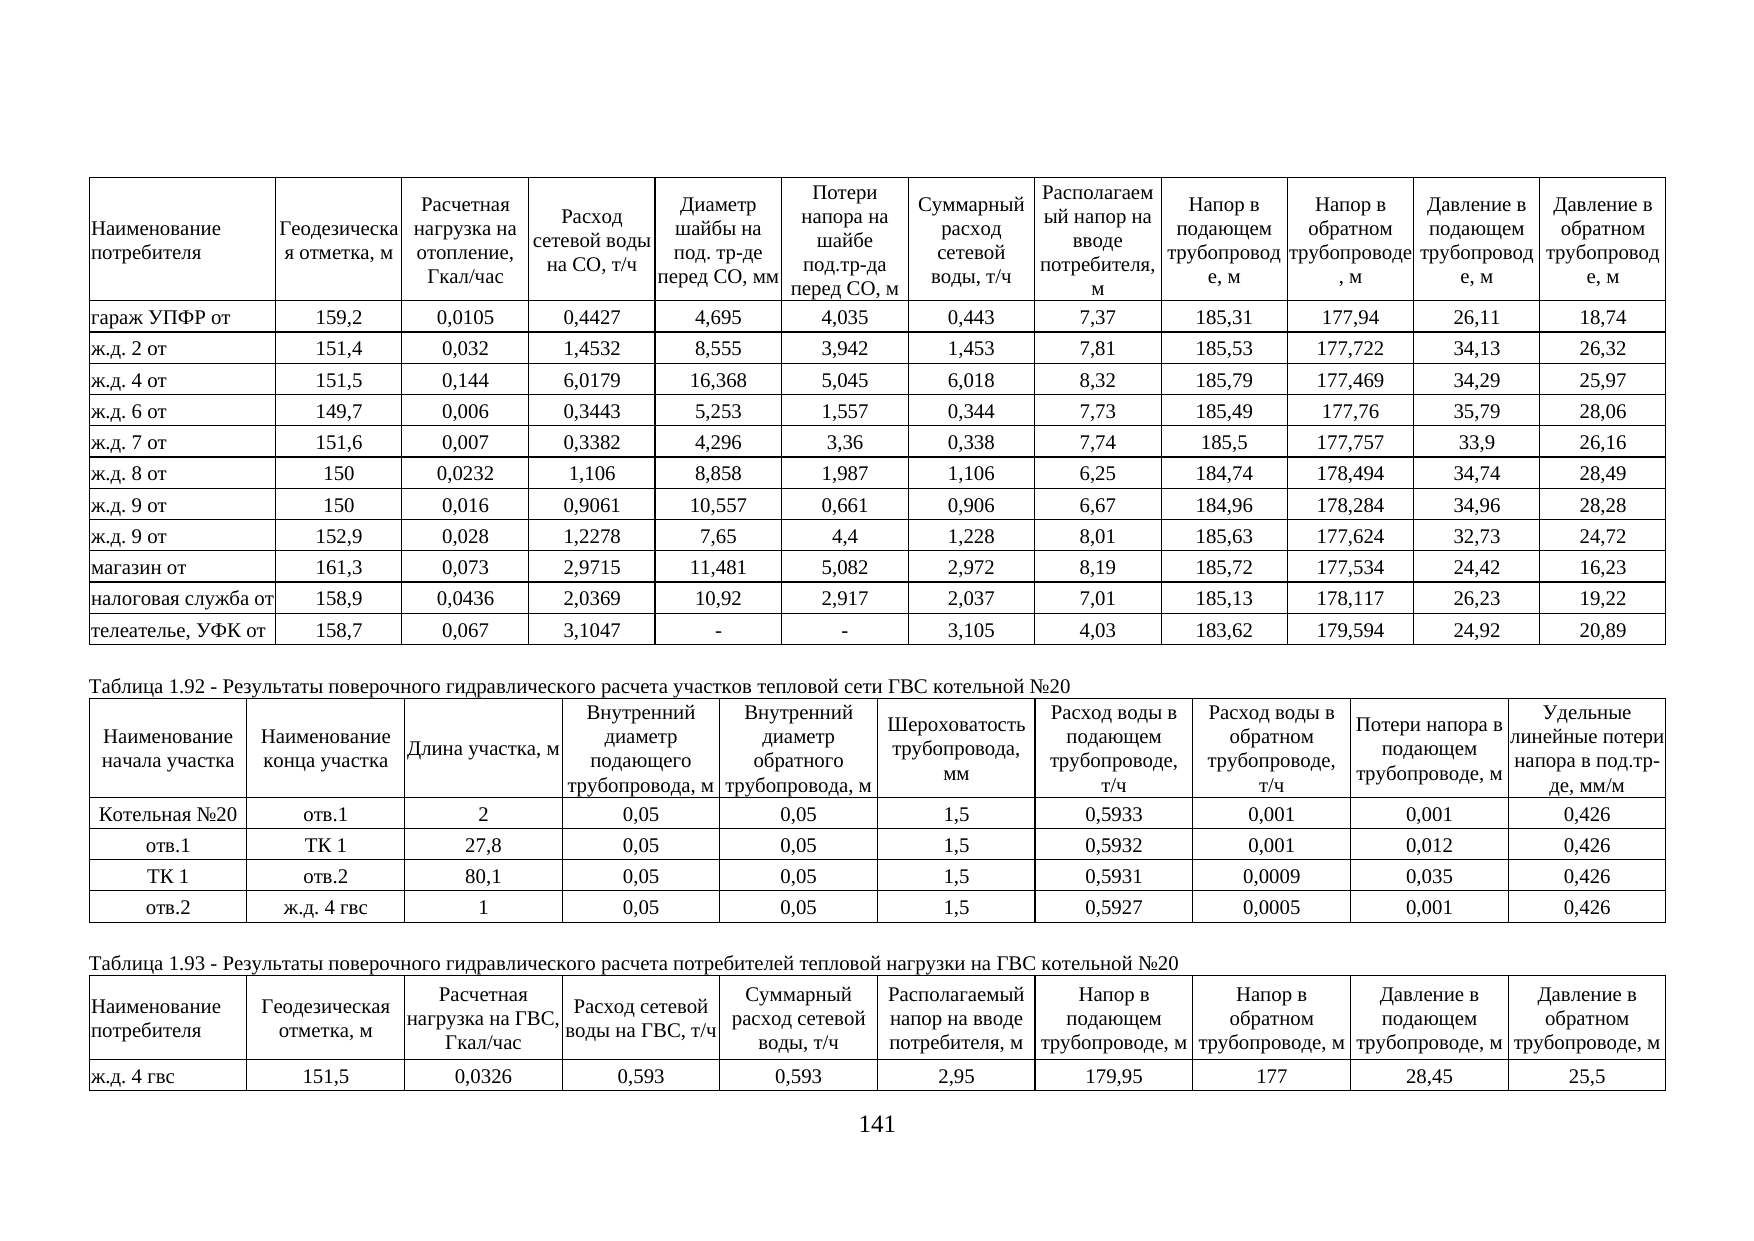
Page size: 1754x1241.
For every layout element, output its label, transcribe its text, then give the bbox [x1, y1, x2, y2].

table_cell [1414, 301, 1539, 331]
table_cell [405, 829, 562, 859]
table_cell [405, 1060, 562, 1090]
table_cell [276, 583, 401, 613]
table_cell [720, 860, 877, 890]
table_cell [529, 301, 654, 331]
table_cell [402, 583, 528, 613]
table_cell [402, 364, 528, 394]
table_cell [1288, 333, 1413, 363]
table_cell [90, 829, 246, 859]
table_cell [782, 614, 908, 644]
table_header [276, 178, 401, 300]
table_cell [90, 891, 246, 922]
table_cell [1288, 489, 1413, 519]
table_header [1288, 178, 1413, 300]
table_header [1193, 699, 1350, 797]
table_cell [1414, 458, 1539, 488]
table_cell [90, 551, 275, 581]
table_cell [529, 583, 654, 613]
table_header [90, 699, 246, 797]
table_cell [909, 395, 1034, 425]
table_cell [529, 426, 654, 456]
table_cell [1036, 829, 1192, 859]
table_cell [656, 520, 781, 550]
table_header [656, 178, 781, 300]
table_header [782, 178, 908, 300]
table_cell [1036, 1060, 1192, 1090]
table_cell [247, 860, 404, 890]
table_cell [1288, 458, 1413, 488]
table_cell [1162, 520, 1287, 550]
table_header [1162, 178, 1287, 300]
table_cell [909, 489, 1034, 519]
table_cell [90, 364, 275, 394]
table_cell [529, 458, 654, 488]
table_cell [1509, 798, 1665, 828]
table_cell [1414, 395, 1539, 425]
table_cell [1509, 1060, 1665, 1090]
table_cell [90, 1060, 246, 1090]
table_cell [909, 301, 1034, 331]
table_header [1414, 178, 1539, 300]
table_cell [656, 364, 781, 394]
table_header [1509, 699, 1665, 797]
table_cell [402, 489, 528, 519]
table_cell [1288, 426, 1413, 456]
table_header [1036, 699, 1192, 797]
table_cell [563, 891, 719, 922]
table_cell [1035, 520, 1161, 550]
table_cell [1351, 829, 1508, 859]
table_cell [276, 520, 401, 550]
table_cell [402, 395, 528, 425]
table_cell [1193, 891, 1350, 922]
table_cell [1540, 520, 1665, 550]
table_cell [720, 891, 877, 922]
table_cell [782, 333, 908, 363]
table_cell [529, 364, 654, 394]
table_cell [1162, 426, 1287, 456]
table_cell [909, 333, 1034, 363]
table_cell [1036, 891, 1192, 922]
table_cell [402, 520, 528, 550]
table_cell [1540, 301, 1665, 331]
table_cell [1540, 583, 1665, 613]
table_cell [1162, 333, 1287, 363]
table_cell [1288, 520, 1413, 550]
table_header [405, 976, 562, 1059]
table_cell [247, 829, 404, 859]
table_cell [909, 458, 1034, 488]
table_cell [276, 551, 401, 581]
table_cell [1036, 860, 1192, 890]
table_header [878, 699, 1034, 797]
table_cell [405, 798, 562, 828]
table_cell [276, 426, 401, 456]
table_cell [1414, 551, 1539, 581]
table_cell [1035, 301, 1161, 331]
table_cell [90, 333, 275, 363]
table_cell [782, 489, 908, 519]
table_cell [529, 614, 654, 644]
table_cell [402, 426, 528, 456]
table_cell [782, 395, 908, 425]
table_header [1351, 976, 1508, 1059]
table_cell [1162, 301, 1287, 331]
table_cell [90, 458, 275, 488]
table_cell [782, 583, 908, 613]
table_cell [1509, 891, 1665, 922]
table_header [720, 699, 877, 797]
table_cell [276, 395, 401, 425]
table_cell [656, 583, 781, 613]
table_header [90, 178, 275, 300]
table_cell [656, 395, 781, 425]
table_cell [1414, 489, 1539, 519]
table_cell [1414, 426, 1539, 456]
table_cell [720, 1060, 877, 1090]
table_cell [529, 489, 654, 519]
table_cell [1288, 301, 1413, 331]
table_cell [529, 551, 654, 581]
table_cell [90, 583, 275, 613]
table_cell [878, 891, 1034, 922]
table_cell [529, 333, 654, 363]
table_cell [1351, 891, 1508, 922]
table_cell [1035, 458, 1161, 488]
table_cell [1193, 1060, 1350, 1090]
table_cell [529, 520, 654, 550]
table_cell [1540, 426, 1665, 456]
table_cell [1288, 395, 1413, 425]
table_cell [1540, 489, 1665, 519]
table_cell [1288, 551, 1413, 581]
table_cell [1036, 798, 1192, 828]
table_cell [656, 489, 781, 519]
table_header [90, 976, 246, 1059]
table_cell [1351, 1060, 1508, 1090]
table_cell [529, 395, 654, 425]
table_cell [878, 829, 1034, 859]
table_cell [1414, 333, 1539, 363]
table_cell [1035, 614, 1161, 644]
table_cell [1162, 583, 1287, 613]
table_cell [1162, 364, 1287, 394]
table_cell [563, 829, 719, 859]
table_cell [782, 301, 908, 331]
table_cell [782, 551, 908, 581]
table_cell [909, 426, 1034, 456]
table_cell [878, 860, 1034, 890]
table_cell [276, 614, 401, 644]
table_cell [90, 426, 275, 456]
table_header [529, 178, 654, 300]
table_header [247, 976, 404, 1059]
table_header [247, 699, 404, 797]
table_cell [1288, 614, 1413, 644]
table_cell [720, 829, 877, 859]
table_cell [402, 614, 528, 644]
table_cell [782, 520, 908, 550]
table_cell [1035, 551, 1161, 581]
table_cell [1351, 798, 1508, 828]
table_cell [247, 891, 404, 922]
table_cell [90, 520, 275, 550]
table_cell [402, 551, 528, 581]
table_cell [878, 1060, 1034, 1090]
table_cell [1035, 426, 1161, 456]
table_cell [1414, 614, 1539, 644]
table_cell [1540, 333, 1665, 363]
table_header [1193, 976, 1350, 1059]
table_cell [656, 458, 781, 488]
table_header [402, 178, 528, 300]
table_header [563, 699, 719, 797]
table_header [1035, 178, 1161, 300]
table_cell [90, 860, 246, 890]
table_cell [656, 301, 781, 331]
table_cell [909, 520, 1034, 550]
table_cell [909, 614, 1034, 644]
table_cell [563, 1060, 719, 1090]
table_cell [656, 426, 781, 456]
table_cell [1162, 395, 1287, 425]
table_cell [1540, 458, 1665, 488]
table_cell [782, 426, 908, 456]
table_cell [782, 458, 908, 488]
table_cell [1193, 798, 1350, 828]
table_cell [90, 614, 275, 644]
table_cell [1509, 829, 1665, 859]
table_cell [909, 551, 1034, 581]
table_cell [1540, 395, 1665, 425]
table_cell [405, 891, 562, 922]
text Таблица . - Результаты поверочного гидравлического расчета потребителей тепловой нагрузки на ГВС котельной №20 [89, 951, 1665, 975]
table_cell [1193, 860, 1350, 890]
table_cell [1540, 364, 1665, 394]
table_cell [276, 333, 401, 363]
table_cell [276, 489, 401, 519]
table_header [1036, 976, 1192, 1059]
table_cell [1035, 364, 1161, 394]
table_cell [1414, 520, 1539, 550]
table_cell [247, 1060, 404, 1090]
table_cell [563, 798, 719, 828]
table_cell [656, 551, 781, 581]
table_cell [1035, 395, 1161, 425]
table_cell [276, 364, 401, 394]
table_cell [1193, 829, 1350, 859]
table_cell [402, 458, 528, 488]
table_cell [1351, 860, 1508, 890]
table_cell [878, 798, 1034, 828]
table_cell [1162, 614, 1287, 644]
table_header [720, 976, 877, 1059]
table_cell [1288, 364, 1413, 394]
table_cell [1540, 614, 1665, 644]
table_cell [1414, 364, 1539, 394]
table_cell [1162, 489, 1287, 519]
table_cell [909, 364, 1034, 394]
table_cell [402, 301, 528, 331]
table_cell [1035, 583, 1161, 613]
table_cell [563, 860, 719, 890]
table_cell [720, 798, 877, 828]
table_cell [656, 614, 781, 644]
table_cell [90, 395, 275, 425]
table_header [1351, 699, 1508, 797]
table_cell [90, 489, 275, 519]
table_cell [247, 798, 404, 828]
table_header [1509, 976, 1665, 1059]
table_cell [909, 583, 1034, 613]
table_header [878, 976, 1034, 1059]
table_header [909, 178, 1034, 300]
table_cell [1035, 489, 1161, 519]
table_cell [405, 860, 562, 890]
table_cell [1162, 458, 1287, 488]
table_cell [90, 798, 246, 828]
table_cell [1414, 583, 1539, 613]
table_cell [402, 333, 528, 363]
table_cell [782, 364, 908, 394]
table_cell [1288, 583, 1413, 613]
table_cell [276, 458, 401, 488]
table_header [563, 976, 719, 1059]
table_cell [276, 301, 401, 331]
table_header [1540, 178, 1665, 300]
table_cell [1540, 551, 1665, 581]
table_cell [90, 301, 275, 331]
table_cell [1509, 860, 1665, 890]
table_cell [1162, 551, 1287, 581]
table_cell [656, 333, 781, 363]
text Таблица . - Результаты поверочного гидравлического расчета участков тепловой сети ГВС котельной №20 [89, 674, 1665, 698]
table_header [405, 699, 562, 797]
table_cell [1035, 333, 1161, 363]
